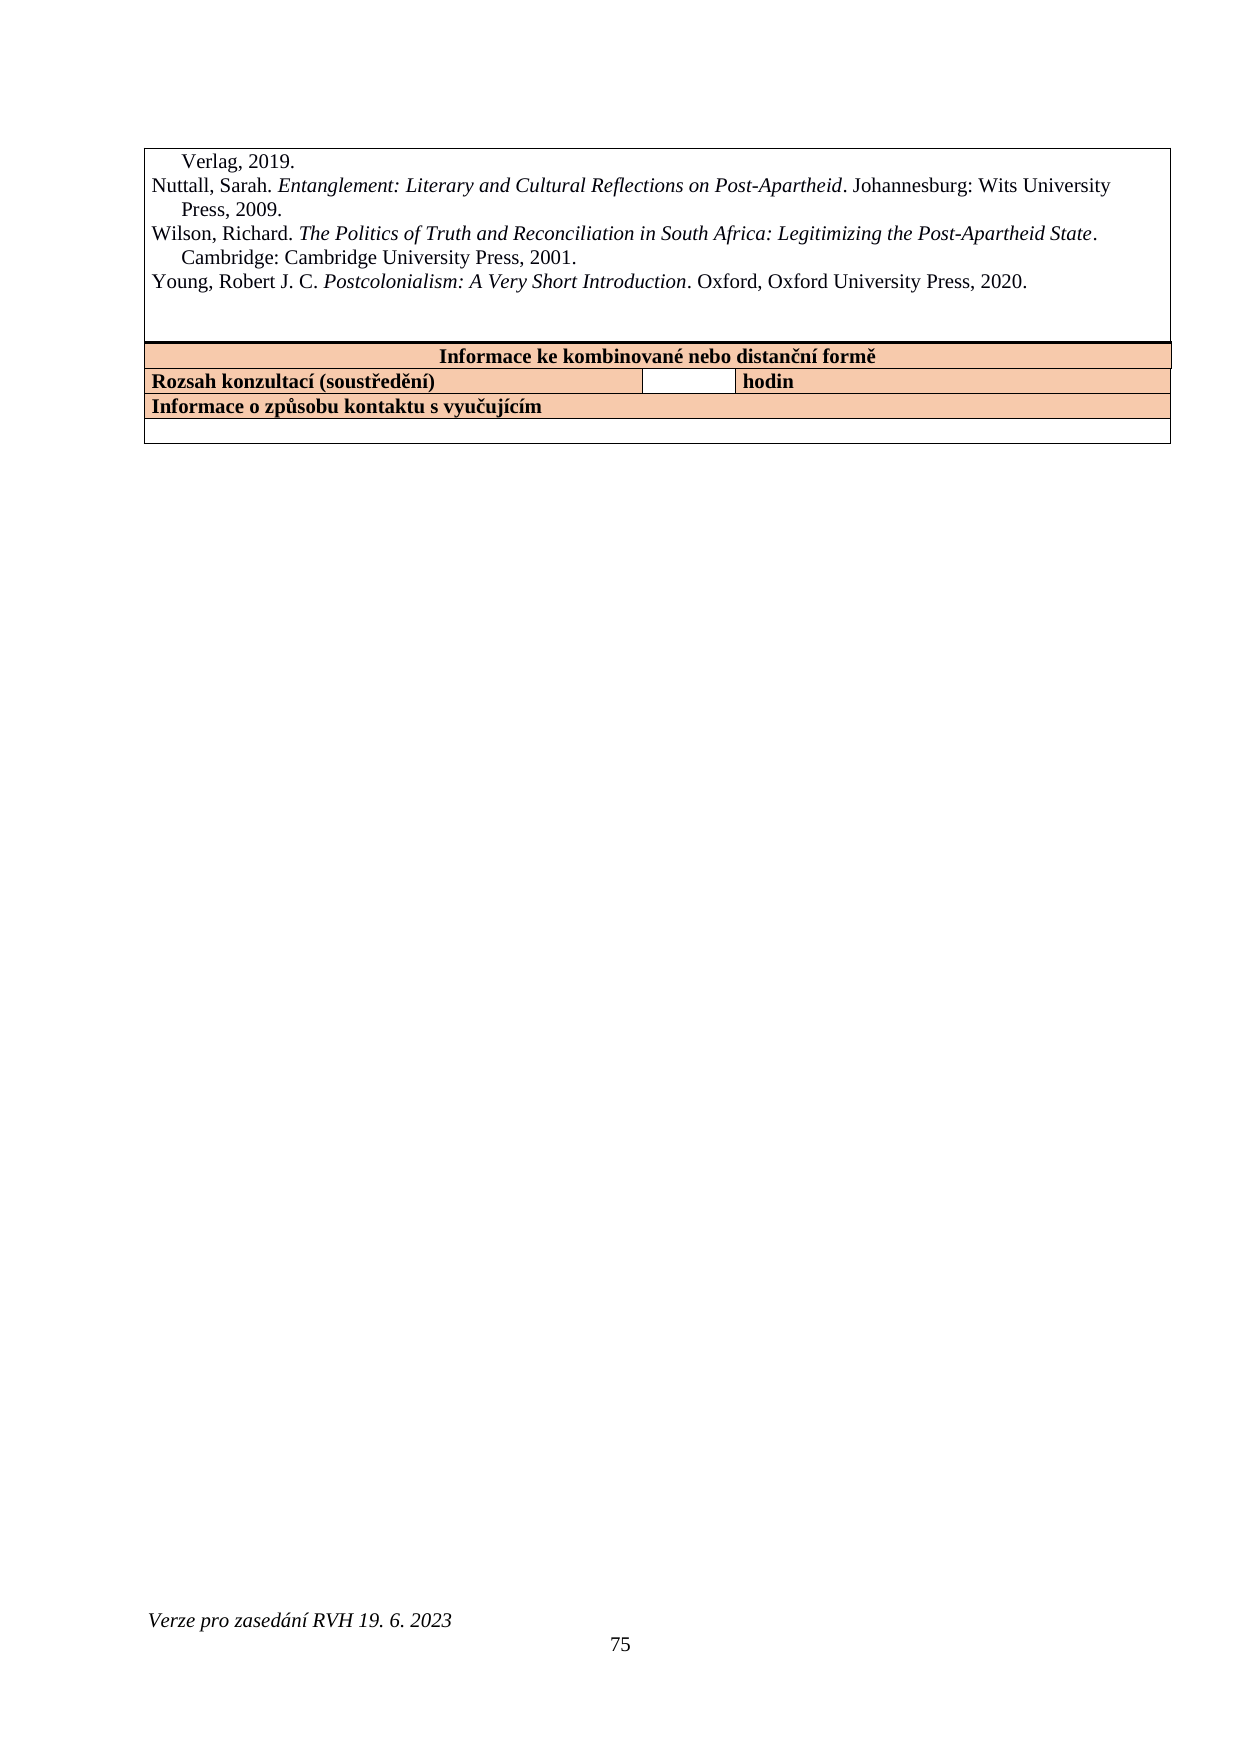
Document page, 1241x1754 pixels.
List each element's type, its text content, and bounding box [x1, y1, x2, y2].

table_cell [643, 369, 735, 393]
table_cell Informace o způsobu kontaktu s vyučujícím [145, 394, 1170, 418]
table_cell Informace ke kombinované nebo distanční formě [145, 344, 1171, 368]
table_cell [145, 419, 1170, 443]
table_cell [145, 149, 1170, 341]
table_cell hodin [736, 369, 1170, 393]
table_cell Rozsah konzultací (soustředění) [145, 369, 642, 393]
